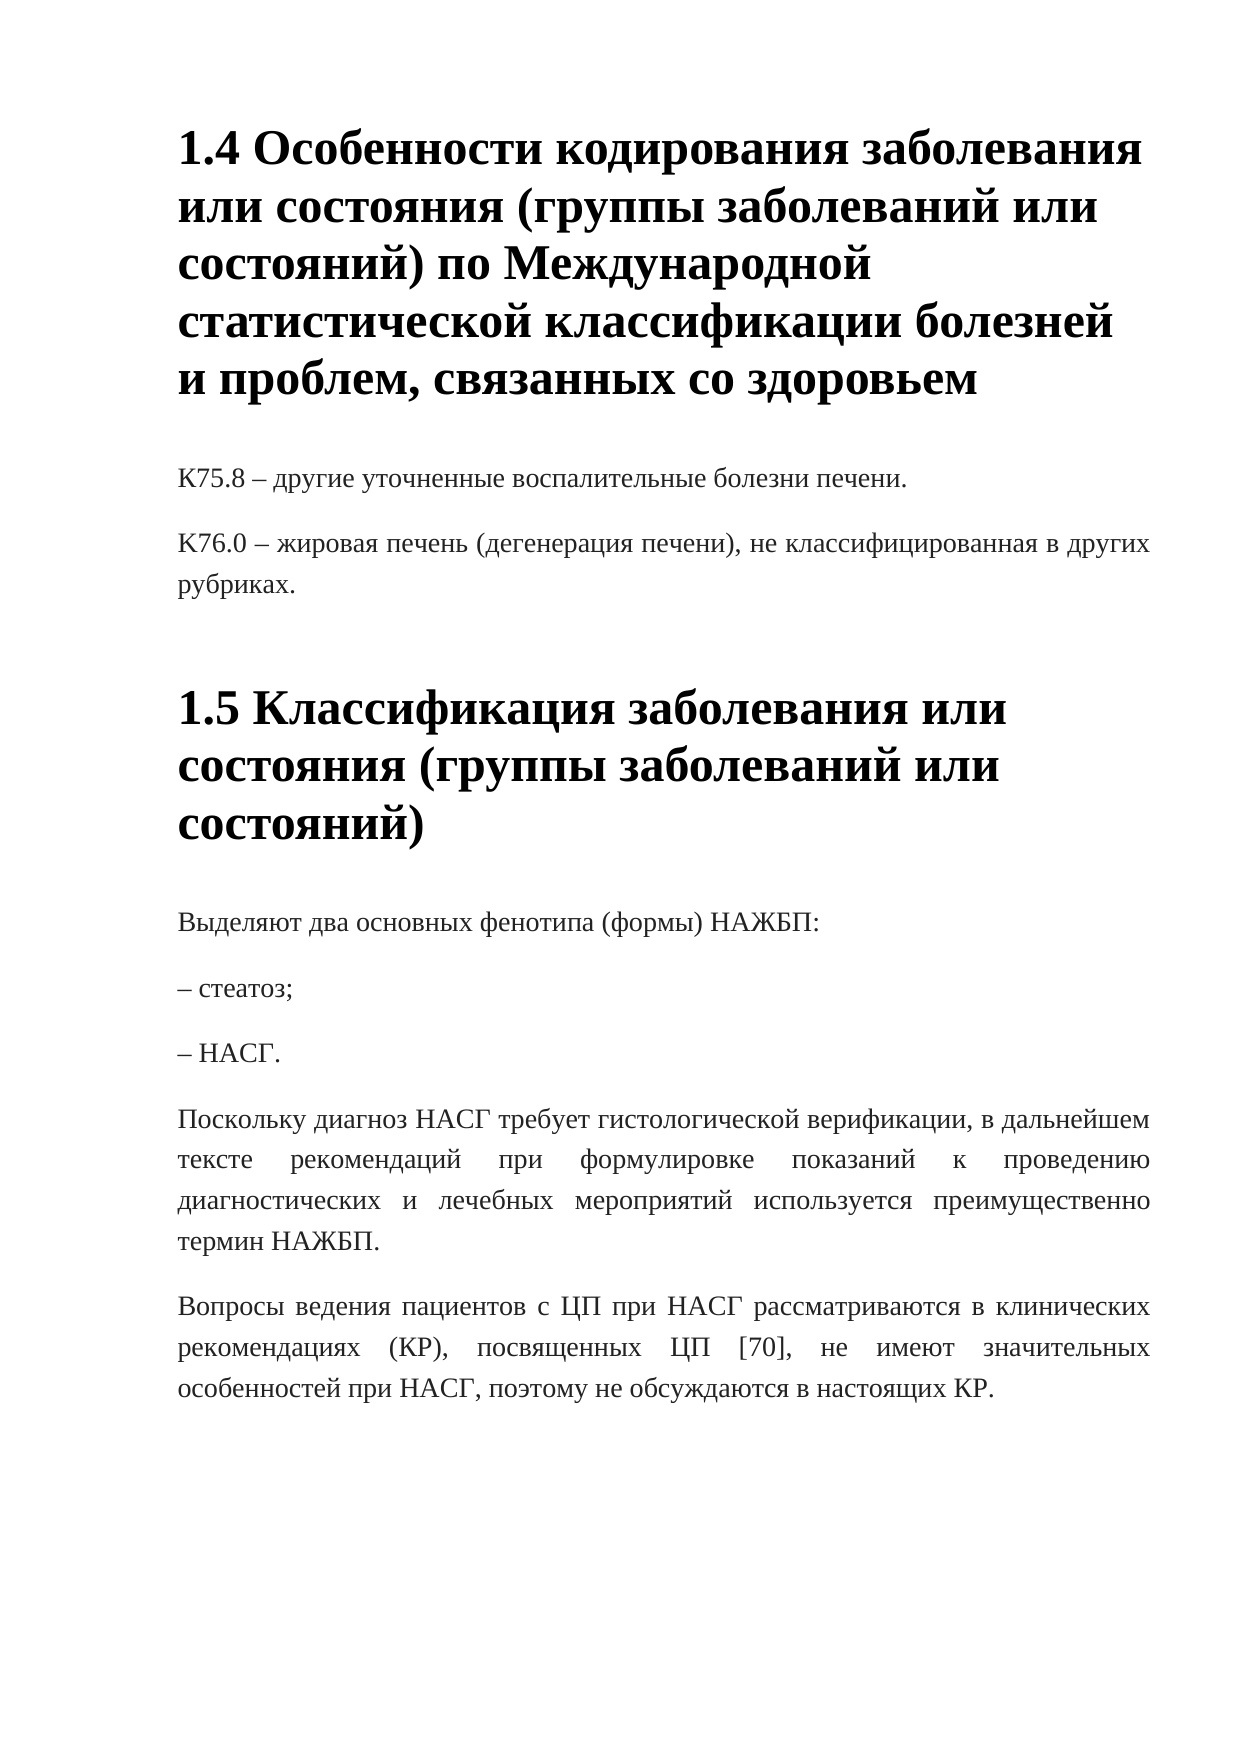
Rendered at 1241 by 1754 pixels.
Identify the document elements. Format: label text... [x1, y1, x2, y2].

text – стеатоз; [177, 962, 1152, 1003]
text – НАСГ. [177, 1028, 1152, 1069]
text 1.5 Классификация заболевания или состояния (группы заболеваний или состояний) [177, 677, 1152, 850]
text Выделяют два основных фенотипа (формы) НАЖБП: [177, 897, 1152, 937]
text 1.4 Особенности кодирования заболевания или состояния (группы заболеваний или состояний) по Международной статистической классификации болезней и проблем, связанных со здоровьем [177, 118, 1152, 406]
text Поскольку диагноз НАСГ требует гистологической верификации, в дальнейшем тексте рекомендаций при формулировке показаний к проведению диагностических и лечебных мероприятий используется преимущественно термин НАЖБП. [177, 1094, 1152, 1256]
text К75.8 – другие уточненные воспалительные болезни печени. [177, 452, 1152, 493]
text K76.0 – жировая печень (дегенерация печени), не классифицированная в других рубриках. [177, 518, 1152, 599]
text Вопросы ведения пациентов с ЦП при НАСГ рассматриваются в клинических рекомендациях (КР), посвященных ЦП [70], не имеют значительных особенностей при НАСГ, поэтому не обсуждаются в настоящих КР. [177, 1281, 1152, 1403]
